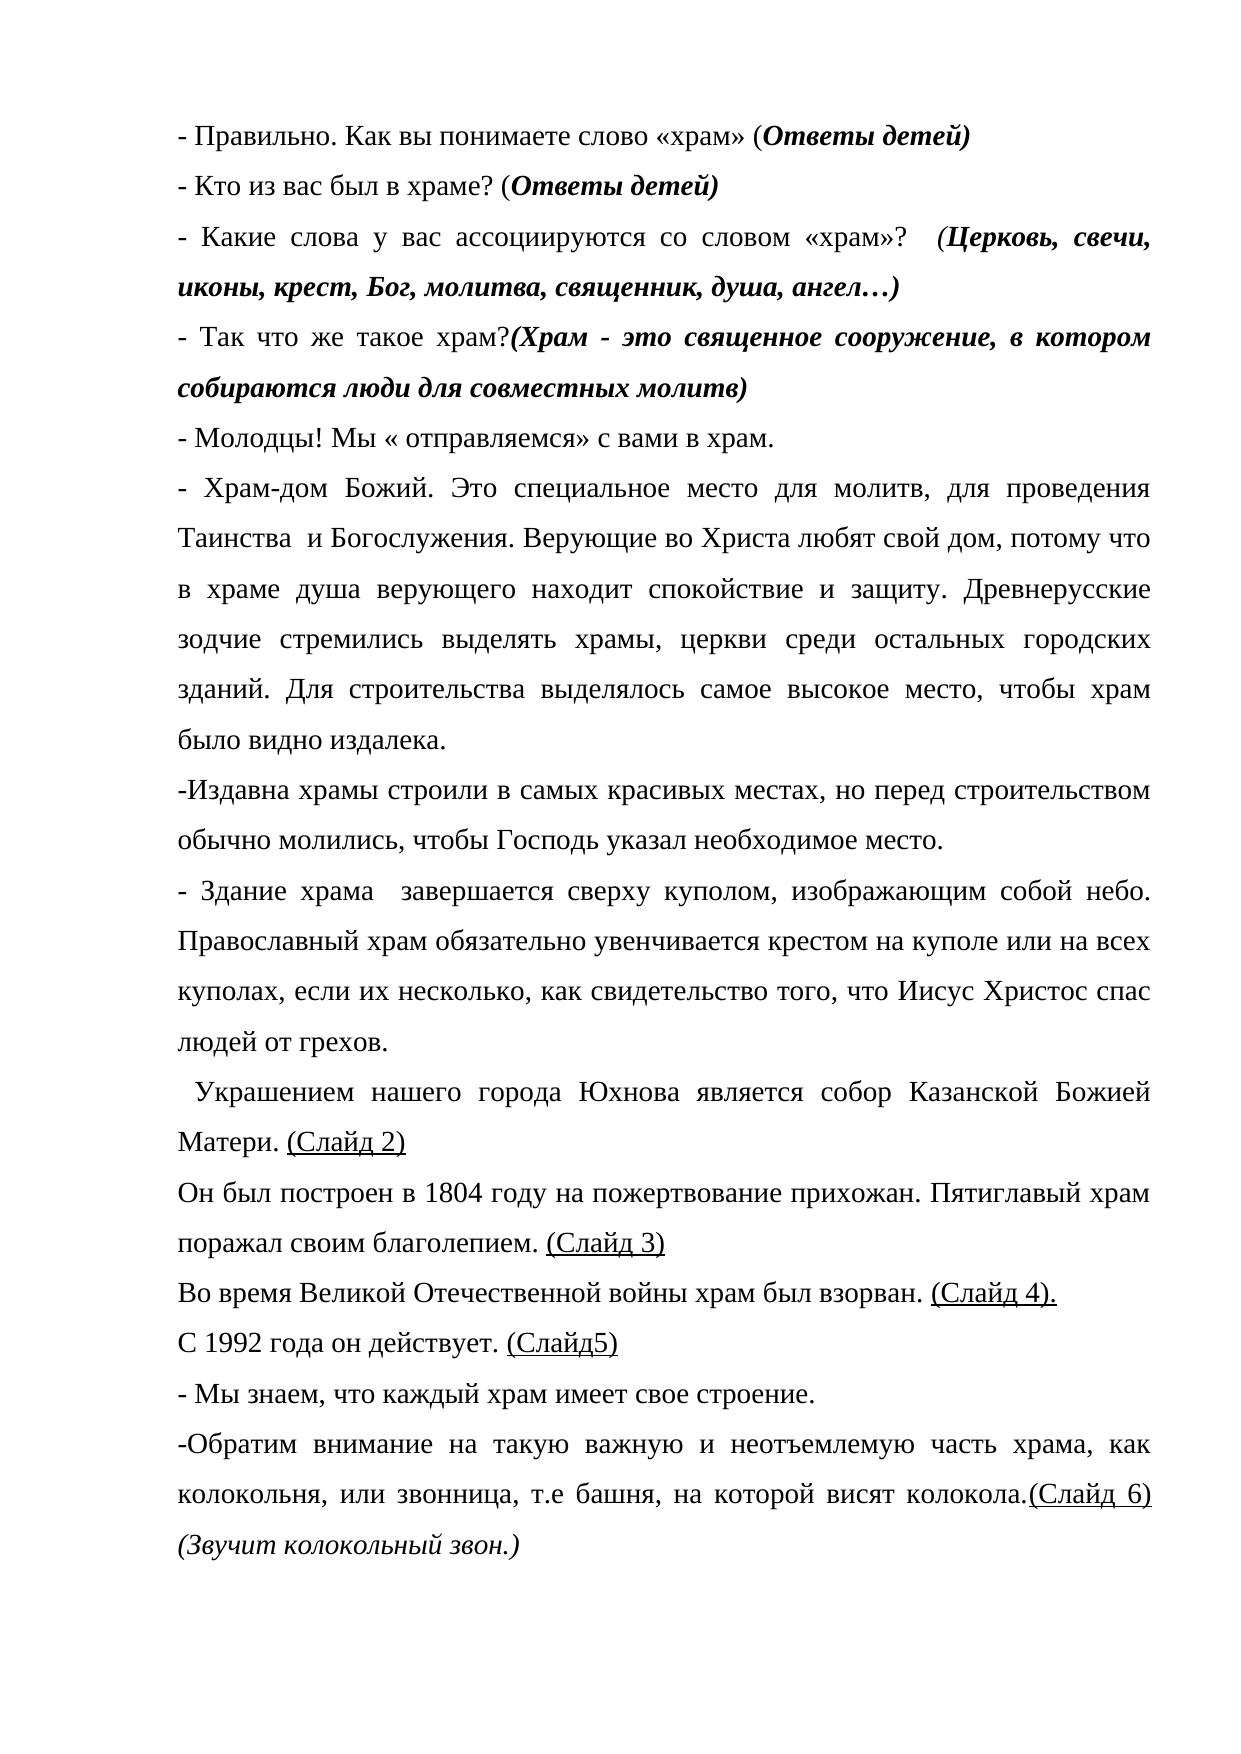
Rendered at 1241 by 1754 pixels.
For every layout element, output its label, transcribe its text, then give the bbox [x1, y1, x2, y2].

text - Молодцы! Мы « отправляемся» с вами в храм. [177, 420, 1152, 453]
text - Какие слова у вас ассоциируются со словом «храм»? (Церковь, свечи, иконы, крест, Бог, молитва, священник, душа, ангел…) [177, 219, 1152, 303]
text - Кто из вас был в храме? (Ответы детей) [177, 168, 1152, 202]
text -Обратим внимание на такую важную и неотъемлемую часть храма, как колокольня, или звонница, т.е башня, на которой висят колокола.(Слайд 6) (Звучит колокольный звон.) [177, 1426, 1152, 1560]
text - Правильно. Как вы понимаете слово «храм» (Ответы детей) [177, 118, 1152, 152]
text Во время Великой Отечественной войны храм был взорван. (Слайд 4). [177, 1275, 1152, 1309]
text - Храм-дом Божий. Это специальное место для молитв, для проведения Таинства и Богослужения. Верующие во Христа любят свой дом, потому что в храме душа верующего находит спокойствие и защиту. Древнерусские зодчие стремились выделять храмы, церкви среди остальных городских зданий. Для строительства выделялось самое высокое место, чтобы храм было видно издалека. [177, 470, 1152, 755]
text - Здание храма завершается сверху куполом, изображающим собой небо. Православный храм обязательно увенчивается крестом на куполе или на всех куполах, если их несколько, как свидетельство того, что Иисус Христос спас людей от грехов. [177, 873, 1152, 1057]
text -Издавна храмы строили в самых красивых местах, но перед строительством обычно молились, чтобы Господь указал необходимое место. [177, 772, 1152, 856]
text - Так что же такое храм?(Храм - это священное сооружение, в котором собираются люди для совместных молитв) [177, 319, 1152, 403]
text Он был построен в 1804 году на пожертвование прихожан. Пятиглавый храм поражал своим благолепием. (Слайд 3) [177, 1175, 1152, 1258]
text Украшением нашего города Юхнова является собор Казанской Божией Матери. (Слайд 2) [177, 1074, 1152, 1158]
text С 1992 года он действует. (Слайд5) [177, 1326, 1152, 1359]
text - Мы знаем, что каждый храм имеет свое строение. [177, 1376, 1152, 1409]
